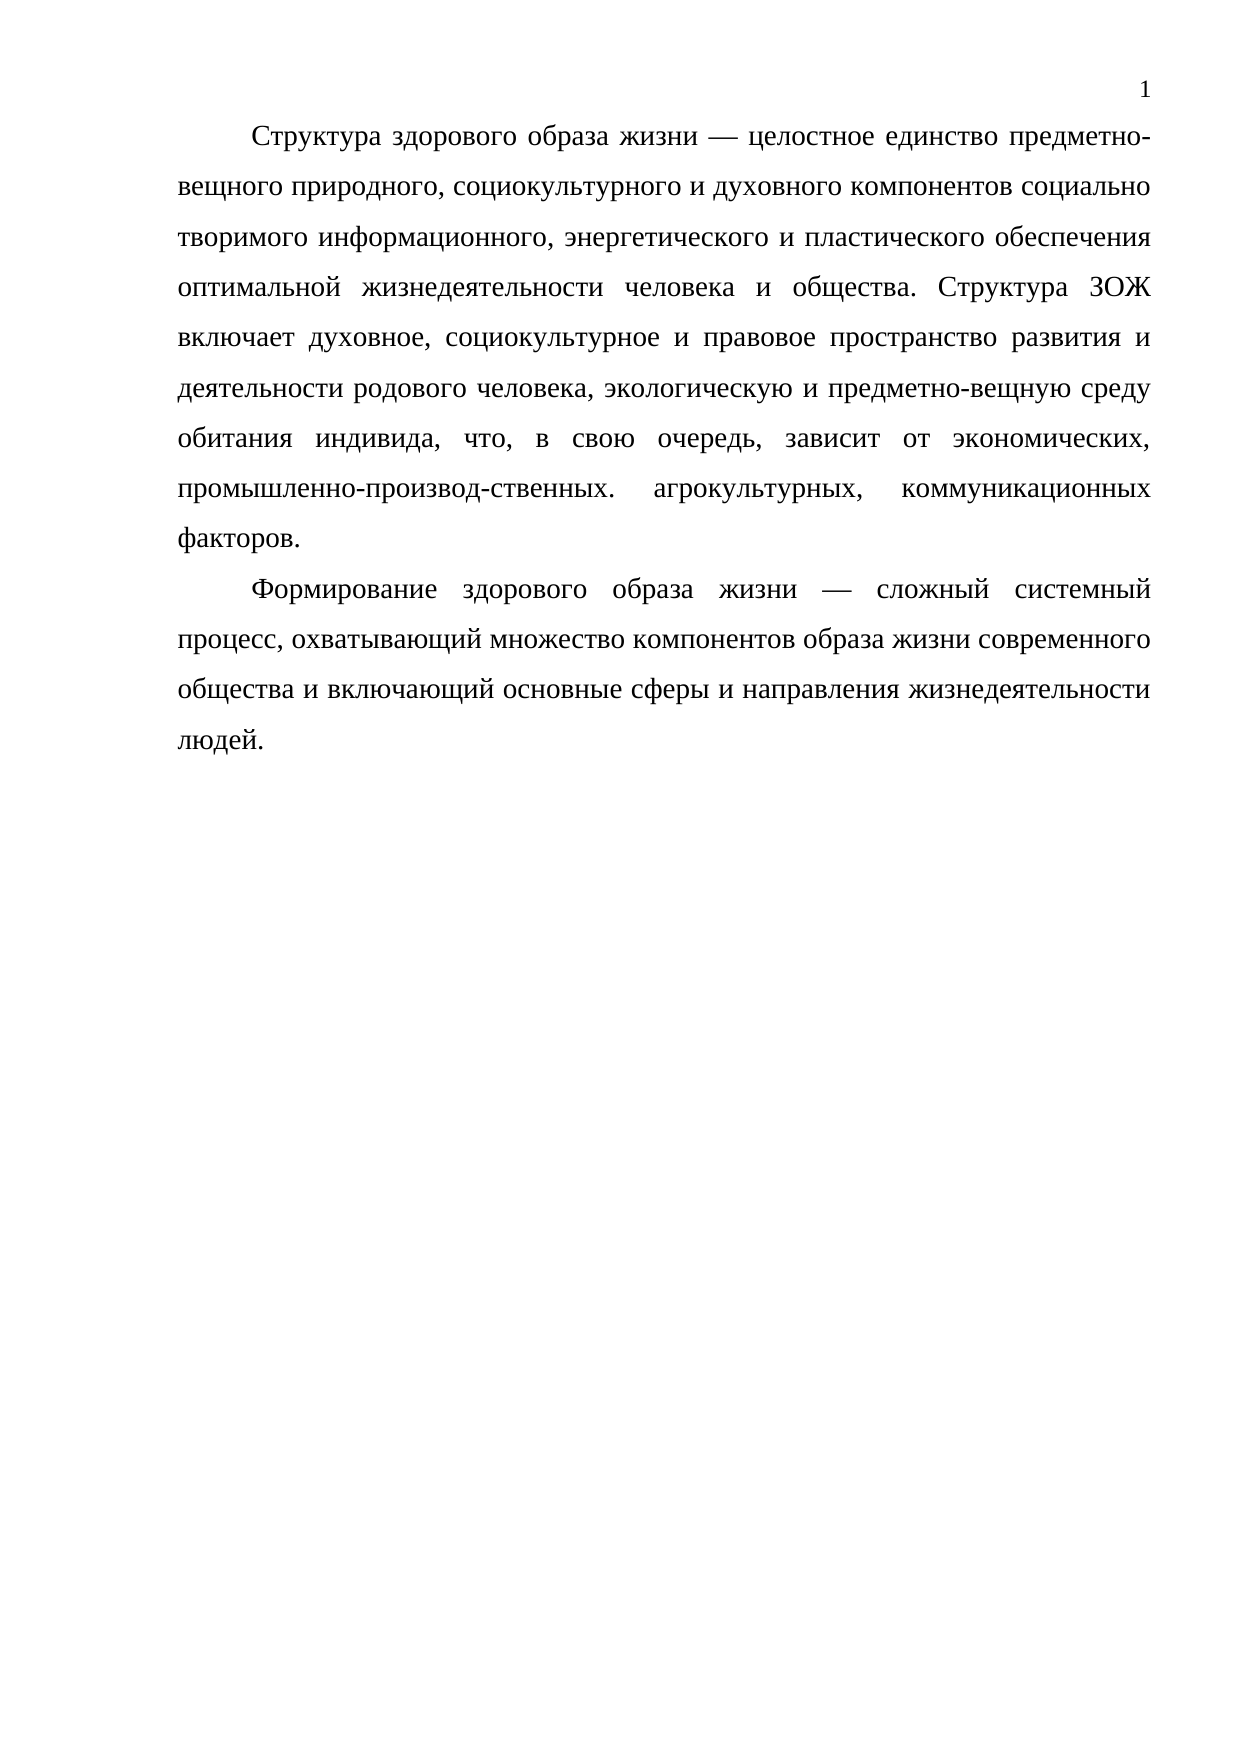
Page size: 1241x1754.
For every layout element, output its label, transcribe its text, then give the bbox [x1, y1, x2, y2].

text Формирование здорового образа жизни — сложный системный процесс, охватывающий множество компонентов образа жизни современного общества и включающий основные сферы и направления жизнедеятельности людей. [177, 571, 1152, 755]
text Структура здорового образа жизни — целостное единство предметно-вещного природного, социокультурного и духовного компонентов социально творимого информационного, энергетического и пластического обеспечения оптимальной жизнедеятельности человека и общества. Структура ЗОЖ включает духовное, социокультурное и правовое пространство развития и деятельности родового человека, экологическую и предметно-вещную среду обитания индивида, что, в свою очередь, зависит от экономических, промышленно-производ-ственных. агрокультурных, коммуникационных факторов. [177, 118, 1152, 554]
